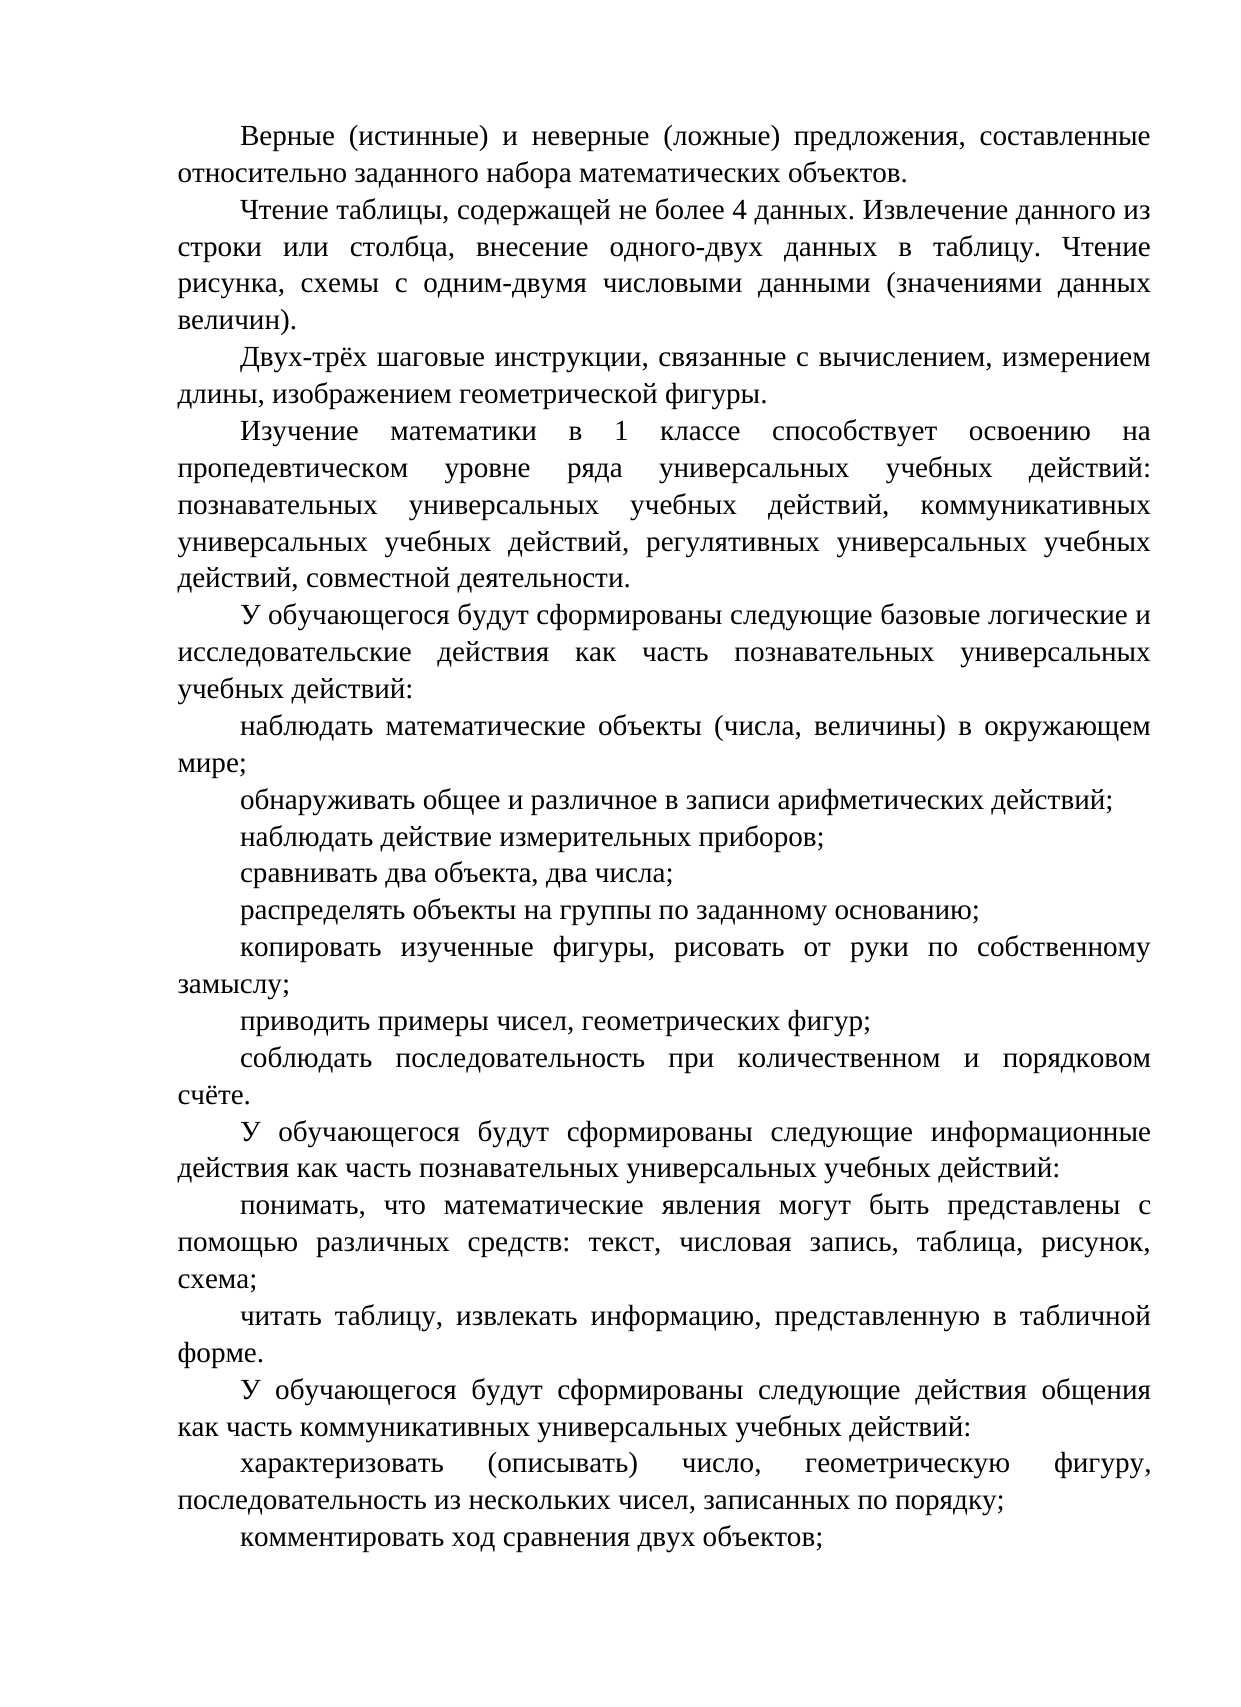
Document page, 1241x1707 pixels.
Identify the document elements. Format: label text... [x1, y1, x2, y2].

text Двух-трёх шаговые инструкции, связанные с вычислением, измерением длины, изображением геометрической фигуры. [177, 339, 1152, 410]
text копировать изученные фигуры, рисовать от руки по собственному замыслу; [177, 929, 1152, 1000]
text соблюдать последовательность при количественном и порядковом счёте. [177, 1040, 1152, 1110]
text распределять объекты на группы по заданному основанию; [177, 892, 1152, 926]
text понимать, что математические явления могут быть представлены с помощью различных средств: текст, числовая запись, таблица, рисунок, схема; [177, 1187, 1152, 1295]
text Чтение таблицы, содержащей не более 4 данных. Извлечение данного из строки или столбца, внесение одного-двух данных в таблицу. Чтение рисунка, схемы с одним-двумя числовыми данными (значениями данных величин). [177, 192, 1152, 336]
text У обучающегося будут сформированы следующие базовые логические и исследовательские действия как часть познавательных универсальных учебных действий: [177, 597, 1152, 705]
text обнаруживать общее и различное в записи арифметических действий; [177, 782, 1152, 815]
text характеризовать (описывать) число, геометрическую фигуру, последовательность из нескольких чисел, записанных по порядку; [177, 1446, 1152, 1516]
text комментировать ход сравнения двух объектов; [177, 1519, 1152, 1553]
text Изучение математики в 1 классе способствует освоению на пропедевтическом уровне ряда универсальных учебных действий: познавательных универсальных учебных действий, коммуникативных универсальных учебных действий, регулятивных универсальных учебных действий, совместной деятельности. [177, 413, 1152, 594]
text У обучающегося будут сформированы следующие действия общения как часть коммуникативных универсальных учебных действий: [177, 1372, 1152, 1442]
text У обучающегося будут сформированы следующие информационные действия как часть познавательных универсальных учебных действий: [177, 1114, 1152, 1184]
text Верные (истинные) и неверные (ложные) предложения, составленные относительно заданного набора математических объектов. [177, 118, 1152, 188]
text читать таблицу, извлекать информацию, представленную в табличной форме. [177, 1298, 1152, 1368]
text приводить примеры чисел, геометрических фигур; [177, 1003, 1152, 1037]
text наблюдать математические объекты (числа, величины) в окружающем мире; [177, 708, 1152, 778]
text наблюдать действие измерительных приборов; [177, 819, 1152, 852]
text сравнивать два объекта, два числа; [177, 856, 1152, 889]
